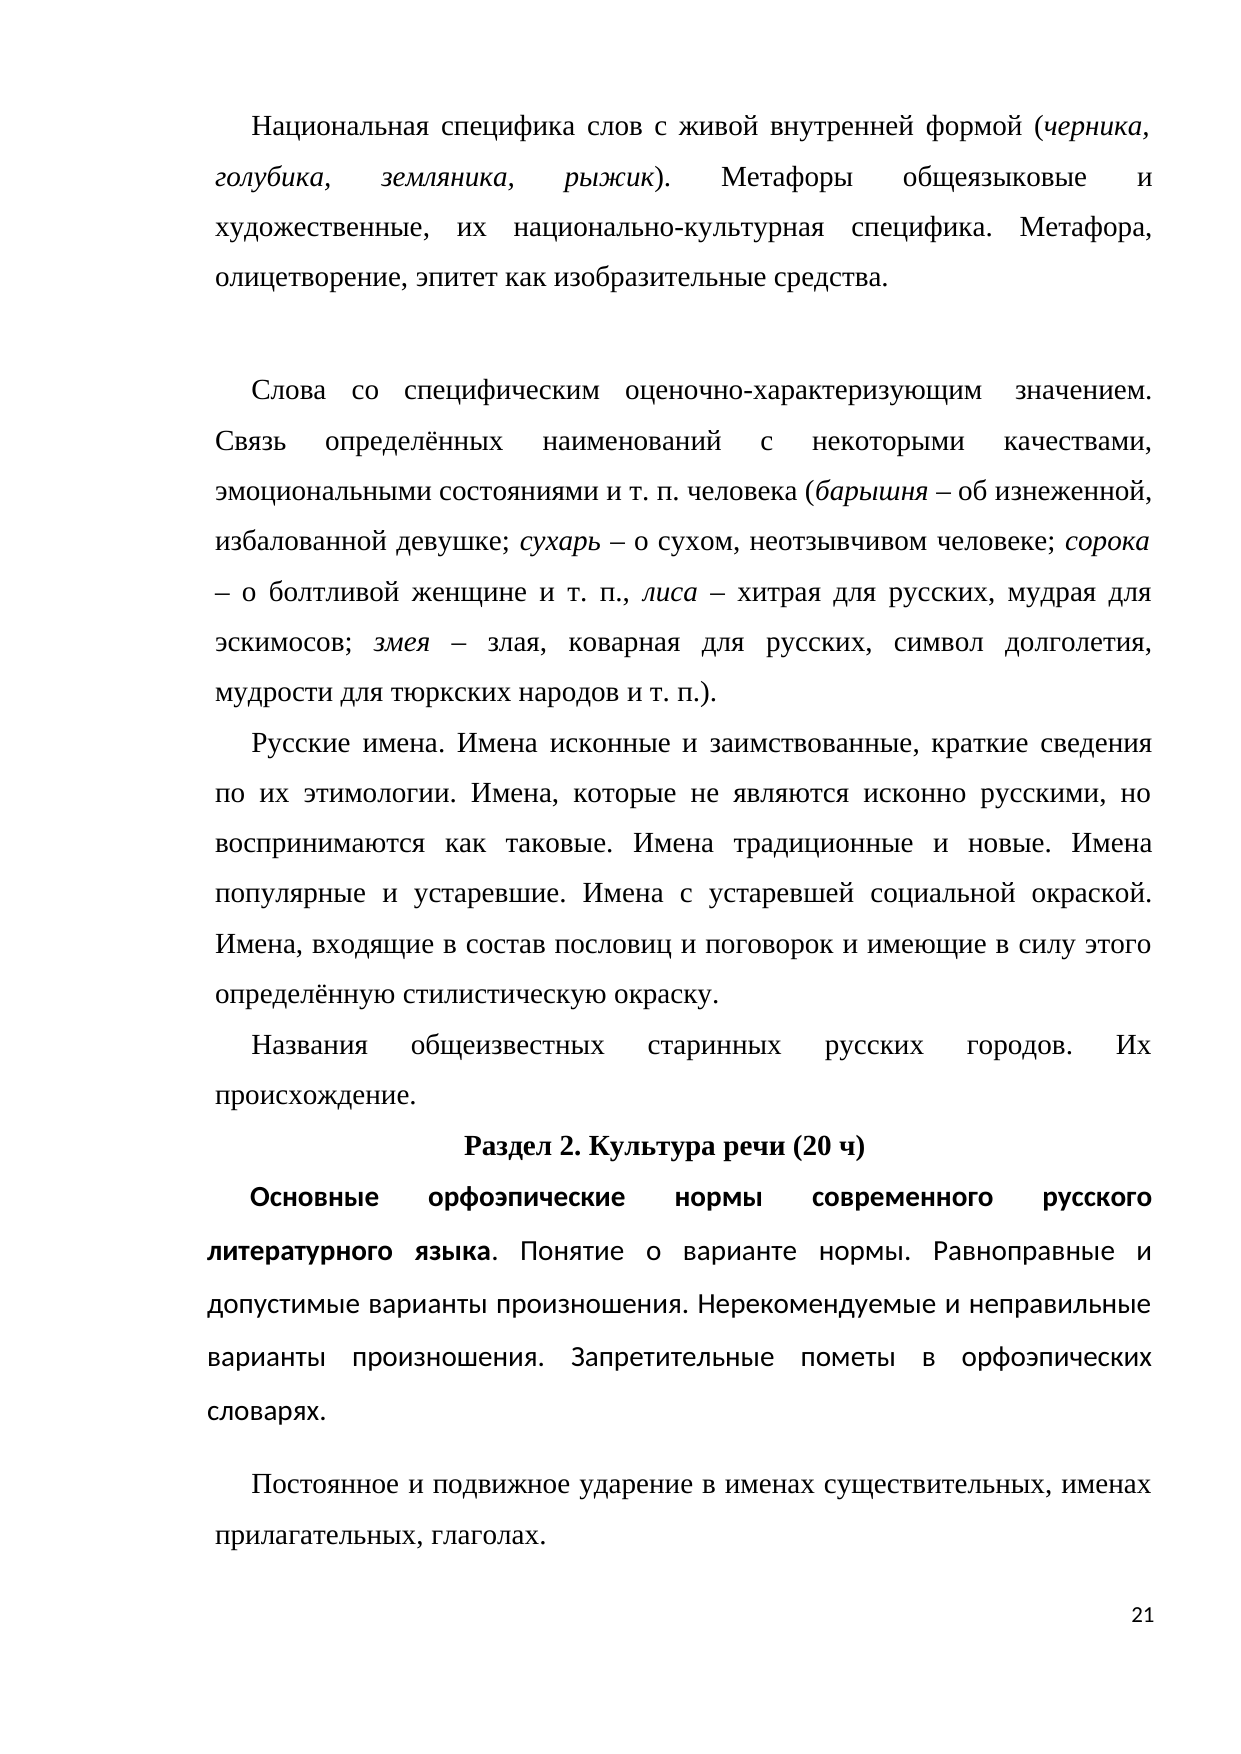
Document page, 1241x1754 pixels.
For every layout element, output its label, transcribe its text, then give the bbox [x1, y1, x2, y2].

text Основные орфоэпические нормы современного русского литературного языка. Понятие о варианте нормы. Равноправные и допустимые варианты произношения. Нерекомендуемые и неправильные варианты произношения. Запретительные пометы в орфоэпических словарях. [207, 1178, 1152, 1427]
text Названия общеизвестных старинных русских городов. Их происхождение. [215, 1027, 1152, 1111]
text Слова со специфическим оценочно-характеризующим значением. Связь определённых наименований с некоторыми качествами, эмоциональными состояниями и т. п. человека (барышня – об изнеженной, избалованной девушке; сухарь – о сухом, неотзывчивом человеке; сорока [215, 372, 1152, 557]
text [251, 108, 1152, 142]
subtitle Раздел 2. Культура речи (20 ч) [464, 1128, 1176, 1161]
text – о болтливой женщине и т. п., лиса – хитрая для русских, мудрая для эскимосов; змея – злая, коварная для русских, символ долголетия, мудрости для тюркских народов и т. п.). [215, 574, 1152, 708]
text Постоянное и подвижное ударение в именах существительных, именах прилагательных, глаголах. [215, 1466, 1152, 1550]
text Русские имена. Имена исконные и заимствованные, краткие сведения по их этимологии. Имена, которые не являются исконно русскими, но воспринимаются как таковые. Имена традиционные и новые. Имена популярные и устаревшие. Имена с устаревшей социальной окраской. Имена, входящие в состав пословиц и поговорок и имеющие в силу этого определённую стилистическую окраску. [215, 725, 1152, 1010]
text голубика, земляника, рыжик). Метафоры общеязыковые и художественные, их национально-культурная специфика. Метафора, олицетворение, эпитет как изобразительные средства. [215, 159, 1152, 293]
